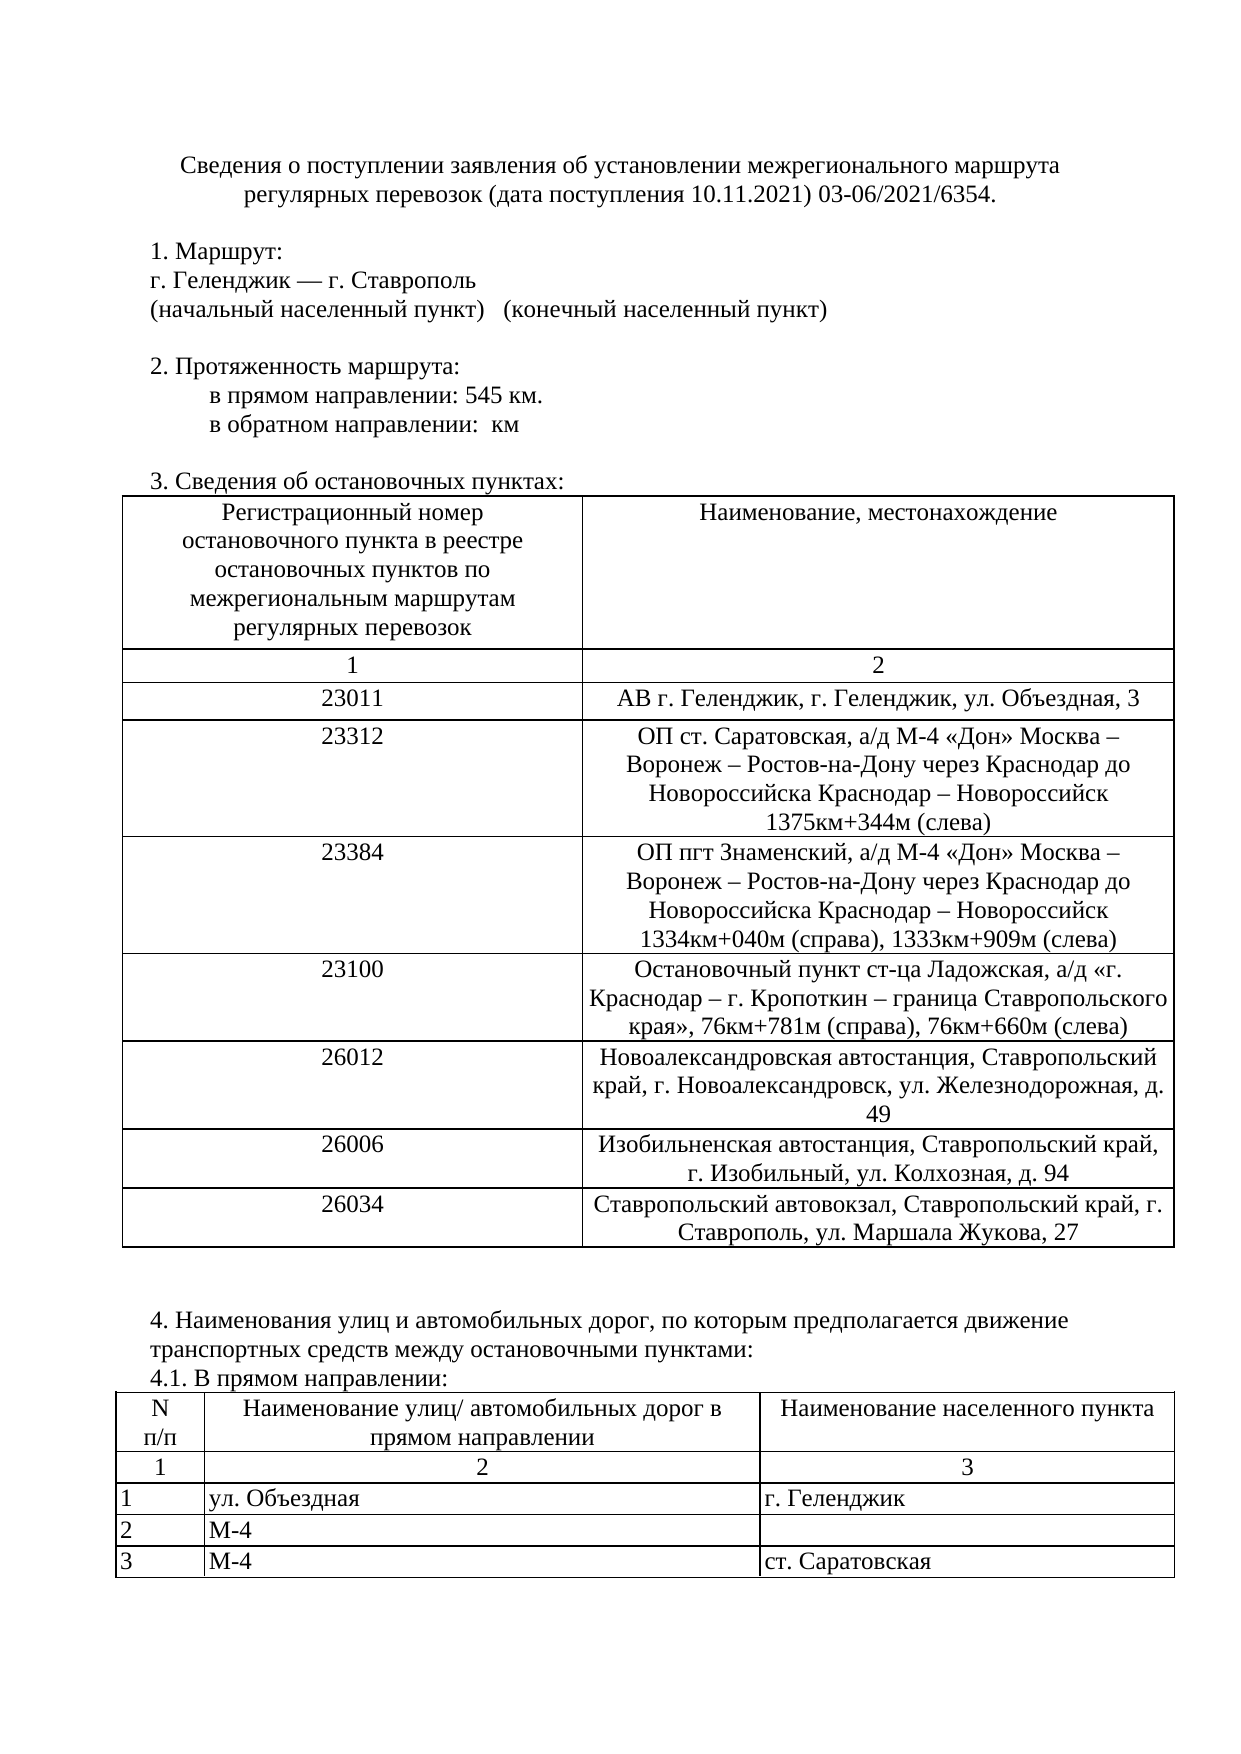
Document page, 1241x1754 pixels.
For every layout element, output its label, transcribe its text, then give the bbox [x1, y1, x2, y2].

text 3. Сведения об остановочных пунктах: [150, 466, 1090, 495]
table_cell 23100 [123, 954, 582, 1040]
table_cell 23011 [123, 683, 582, 719]
table_cell М-4 [205, 1547, 759, 1576]
text 4. Наименования улиц и автомобильных дорог, по которым предполагается движение транспортных средств между остановочными пунктами: [150, 1305, 1090, 1363]
table_header Наименование населенного пункта [761, 1393, 1174, 1451]
table_cell 3 [761, 1452, 1174, 1482]
text в прямом направлении: 545 км. [150, 380, 1090, 409]
table_cell М-4 [205, 1515, 759, 1545]
text Сведения о поступлении заявления об установлении межрегионального маршрута регулярных перевозок (дата поступления 10.11.2021) 03-06/2021/6354. [150, 150, 1090, 207]
table_cell 2 [117, 1515, 204, 1545]
table_cell 1 [123, 650, 582, 681]
table_header Регистрационный номер остановочного пункта в реестре остановочных пунктов по межрегиональным маршрутам регулярных перевозок [123, 497, 582, 648]
text 4.1. В прямом направлении: [150, 1363, 1090, 1391]
table_header Наименование, местонахождение [583, 497, 1173, 648]
table_cell Новоалександровская автостанция, Ставропольский край, г. Новоалександровск, ул. Железнодорожная, д. 49 [583, 1042, 1173, 1128]
table_cell [761, 1515, 1174, 1545]
table_cell 26006 [123, 1130, 582, 1187]
text в обратном направлении: км [150, 409, 1090, 437]
text 1. Маршрут: [150, 236, 1090, 265]
table_cell АВ г. Геленджик, г. Геленджик, ул. Объездная, 3 [583, 683, 1173, 719]
table_cell 23384 [123, 837, 582, 952]
table_cell Остановочный пункт ст-ца Ладожская, а/д «г. Краснодар – г. Кропоткин – граница Ставропольского края», 76км+781м (справа), 76км+660м (слева) [583, 954, 1173, 1040]
table_cell 2 [583, 650, 1173, 681]
table_cell ст. Саратовская [761, 1547, 1174, 1576]
table_cell Ставропольский автовокзал, Ставропольский край, г. Ставрополь, ул. Маршала Жукова, 27 [583, 1189, 1173, 1246]
table_cell ОП ст. Саратовская, а/д М-4 «Дон» Москва – Воронеж – Ростов-на-Дону через Краснодар до Новороссийска Краснодар – Новороссийск 1375км+344м (слева) [583, 721, 1173, 836]
table_cell ул. Объездная [205, 1484, 759, 1513]
table_cell 1 [117, 1484, 204, 1513]
table_header Наименование улиц/ автомобильных дорог в прямом направлении [205, 1393, 759, 1451]
table_cell ОП пгт Знаменский, а/д М-4 «Дон» Москва – Воронеж – Ростов-на-Дону через Краснодар до Новороссийска Краснодар – Новороссийск 1334км+040м (справа), 1333км+909м (слева) [583, 837, 1173, 952]
table_header N п/п [117, 1393, 204, 1451]
table_cell 26012 [123, 1042, 582, 1128]
table_cell 1 [117, 1452, 204, 1482]
table_cell 26034 [123, 1189, 582, 1246]
text 2. Протяженность маршрута: [150, 351, 1090, 380]
table_cell г. Геленджик [761, 1484, 1174, 1513]
table_cell 23312 [123, 721, 582, 836]
text г. Геленджик — г. Ставрополь [150, 265, 1090, 294]
text (начальный населенный пункт) (конечный населенный пункт) [150, 294, 1090, 322]
table_cell 3 [117, 1547, 204, 1576]
table_cell Изобильненская автостанция, Ставропольский край, г. Изобильный, ул. Колхозная, д. 94 [583, 1130, 1173, 1187]
table_cell 2 [205, 1452, 759, 1482]
